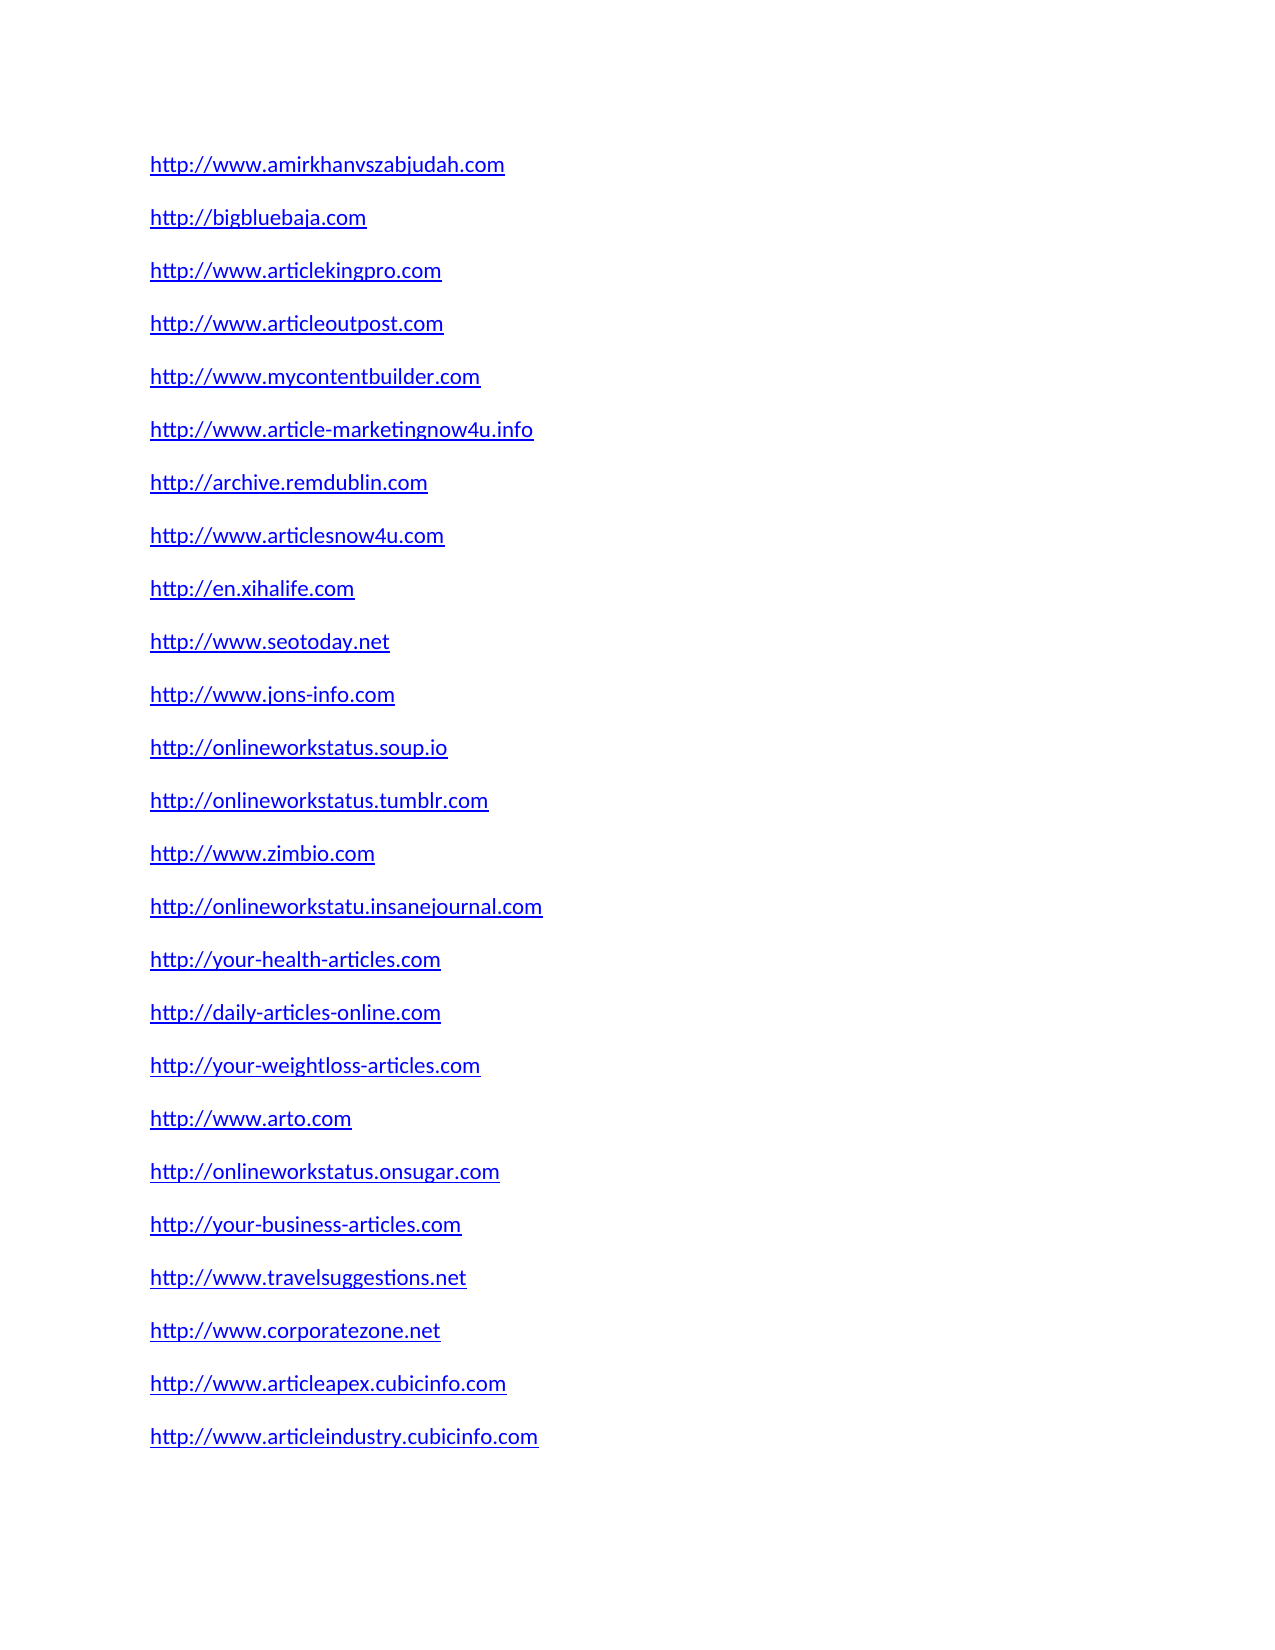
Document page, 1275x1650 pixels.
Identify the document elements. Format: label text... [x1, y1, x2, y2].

text http://your-health-articles.com [150, 945, 1125, 973]
text http://www.corporatezone.net [150, 1316, 1125, 1344]
text http://onlineworkstatus.soup.io [150, 733, 1125, 761]
text http://www.seotoday.net [150, 627, 1125, 655]
text http://your-business-articles.com [150, 1210, 1125, 1238]
text http://www.arto.com [150, 1104, 1125, 1132]
text http://onlineworkstatus.tumblr.com [150, 786, 1125, 814]
text http://www.jons-info.com [150, 680, 1125, 708]
text http://www.mycontentbuilder.com [150, 362, 1125, 390]
text http://www.articleindustry.cubicinfo.com [150, 1422, 1125, 1451]
text http://daily-articles-online.com [150, 998, 1125, 1026]
text http://archive.remdublin.com [150, 468, 1125, 496]
text http://www.article-marketingnow4u.info [150, 415, 1125, 443]
text http://www.articleapex.cubicinfo.com [150, 1369, 1125, 1397]
text http://www.travelsuggestions.net [150, 1263, 1125, 1291]
text http://bigbluebaja.com [150, 203, 1125, 231]
text http://your-weightloss-articles.com [150, 1051, 1125, 1079]
text http://www.articlesnow4u.com [150, 521, 1125, 549]
text http://www.articlekingpro.com [150, 256, 1125, 284]
text http://onlineworkstatu.insanejournal.com [150, 892, 1125, 920]
text http://www.amirkhanvszabjudah.com [150, 150, 1125, 178]
text http://www.articleoutpost.com [150, 309, 1125, 337]
text http://onlineworkstatus.onsugar.com [150, 1157, 1125, 1185]
text http://www.zimbio.com [150, 839, 1125, 867]
text http://en.xihalife.com [150, 574, 1125, 602]
